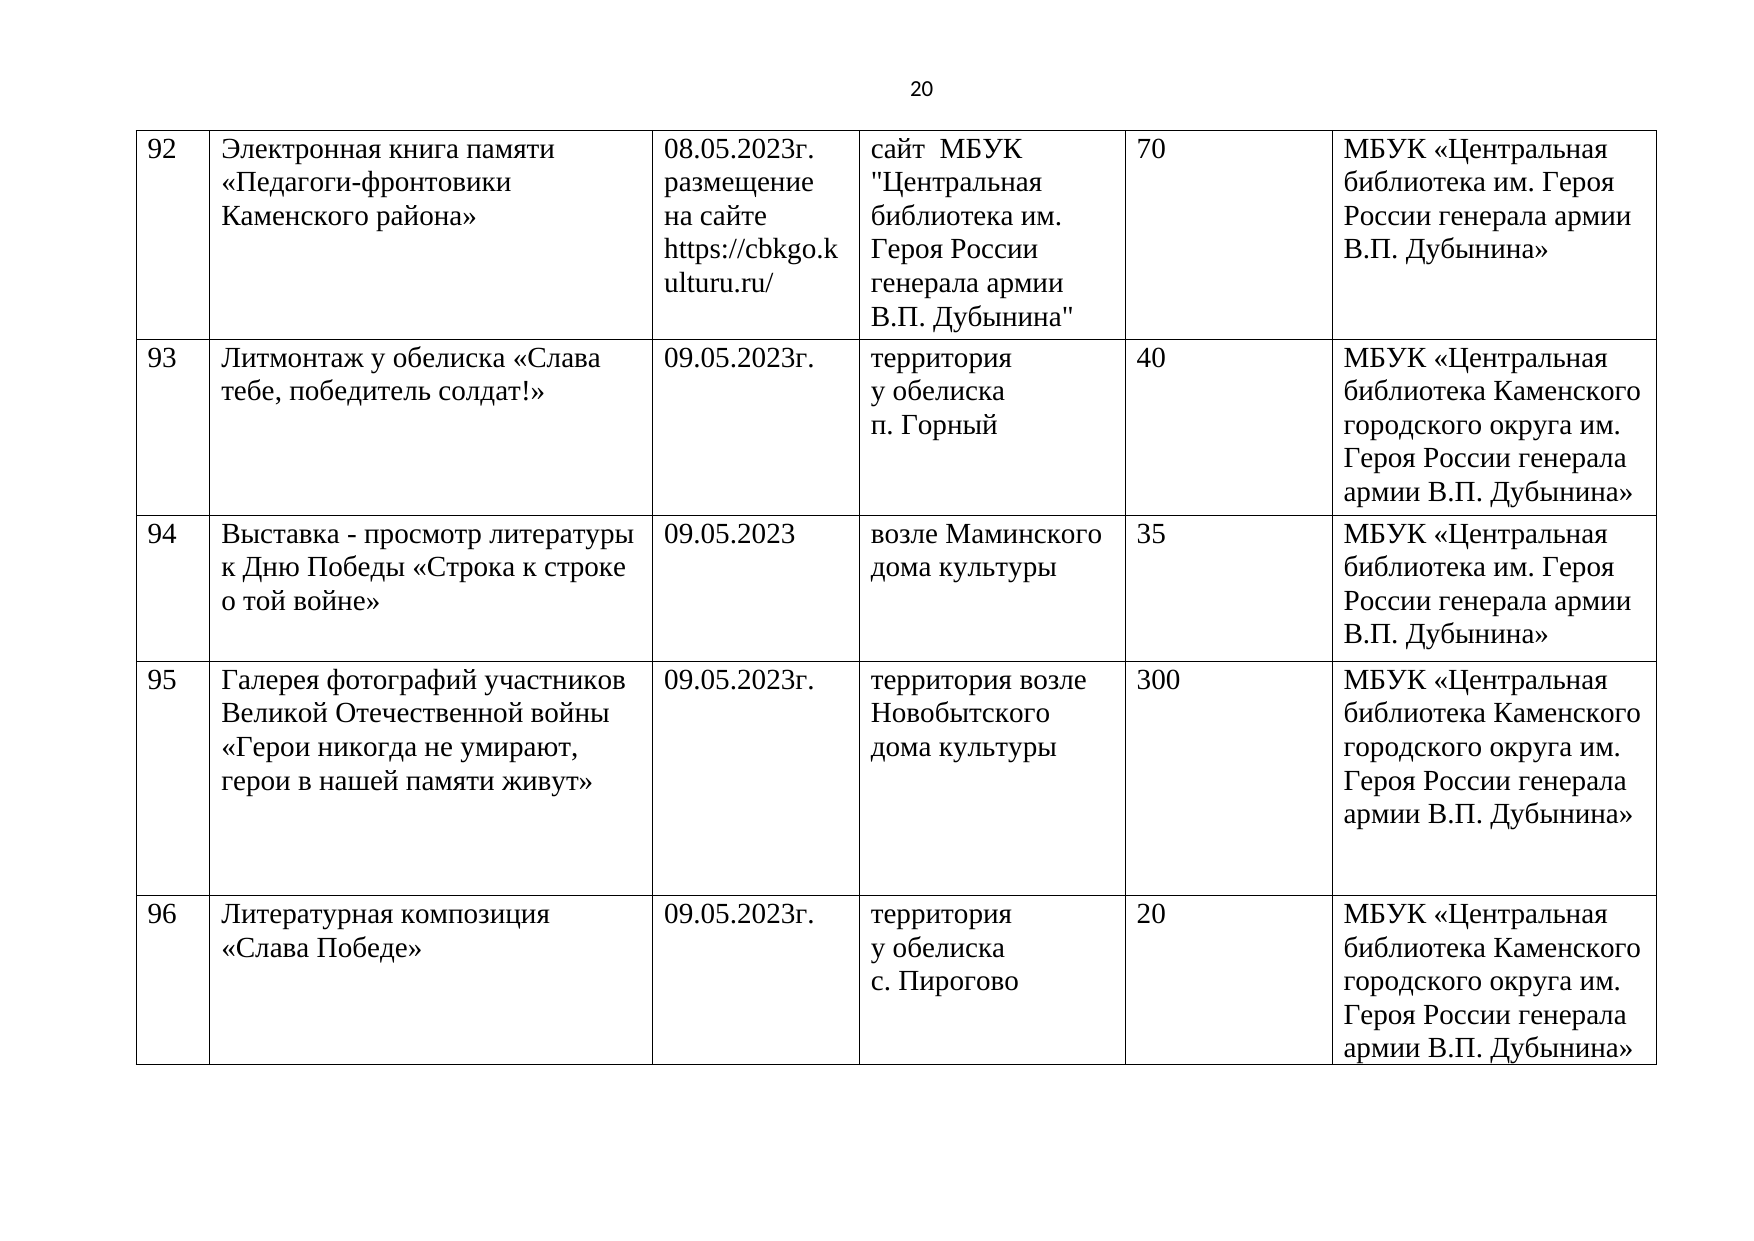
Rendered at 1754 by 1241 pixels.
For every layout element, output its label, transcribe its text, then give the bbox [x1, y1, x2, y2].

table_cell 09.05.2023г. [653, 662, 859, 895]
table_cell МБУК «Центральная библиотека им. Героя России генерала армии В.П. Дубынина» [1333, 131, 1656, 339]
table_cell 35 [1126, 516, 1332, 661]
table_cell сайт МБУК "Центральная библиотека им. Героя России генерала армии В.П. Дубынина" [860, 131, 1125, 339]
table_cell территория у обелиска с. Пирогово [860, 896, 1125, 1064]
table_cell МБУК «Центральная библиотека Каменского городского округа им. Героя России генерала армии В.П. Дубынина» [1333, 896, 1656, 1064]
table_cell Литмонтаж у обелиска «Слава тебе, победитель солдат!» [210, 340, 652, 515]
table_cell 70 [1126, 131, 1332, 339]
table_cell МБУК «Центральная библиотека Каменского городского округа им. Героя России генерала армии В.П. Дубынина» [1333, 340, 1656, 515]
table_cell территория возле Новобытского дома культуры [860, 662, 1125, 895]
table_cell 08.05.2023г. размещение на сайте https://cbkgo.kulturu.ru/ [653, 131, 859, 339]
table_cell 92 [137, 131, 209, 339]
table_cell 20 [1126, 896, 1332, 1064]
table_cell МБУК «Центральная библиотека им. Героя России генерала армии В.П. Дубынина» [1333, 516, 1656, 661]
table_cell 09.05.2023г. [653, 340, 859, 515]
table_cell Литературная композиция «Слава Победе» [210, 896, 652, 1064]
table_cell 95 [137, 662, 209, 895]
table_cell 09.05.2023 [653, 516, 859, 661]
table_cell 93 [137, 340, 209, 515]
table_cell возле Маминского дома культуры [860, 516, 1125, 661]
table_cell Электронная книга памяти «Педагоги-фронтовики Каменского района» [210, 131, 652, 339]
table_cell территория у обелиска п. Горный [860, 340, 1125, 515]
table_cell Выставка - просмотр литературы к Дню Победы «Строка к строке о той войне» [210, 516, 652, 661]
table_cell 300 [1126, 662, 1332, 895]
table_cell 96 [137, 896, 209, 1064]
table_cell Галерея фотографий участников Великой Отечественной войны «Герои никогда не умирают, герои в нашей памяти живут» [210, 662, 652, 895]
table_cell МБУК «Центральная библиотека Каменского городского округа им. Героя России генерала армии В.П. Дубынина» [1333, 662, 1656, 895]
table_cell 40 [1126, 340, 1332, 515]
table_cell 94 [137, 516, 209, 661]
table_cell 09.05.2023г. [653, 896, 859, 1064]
